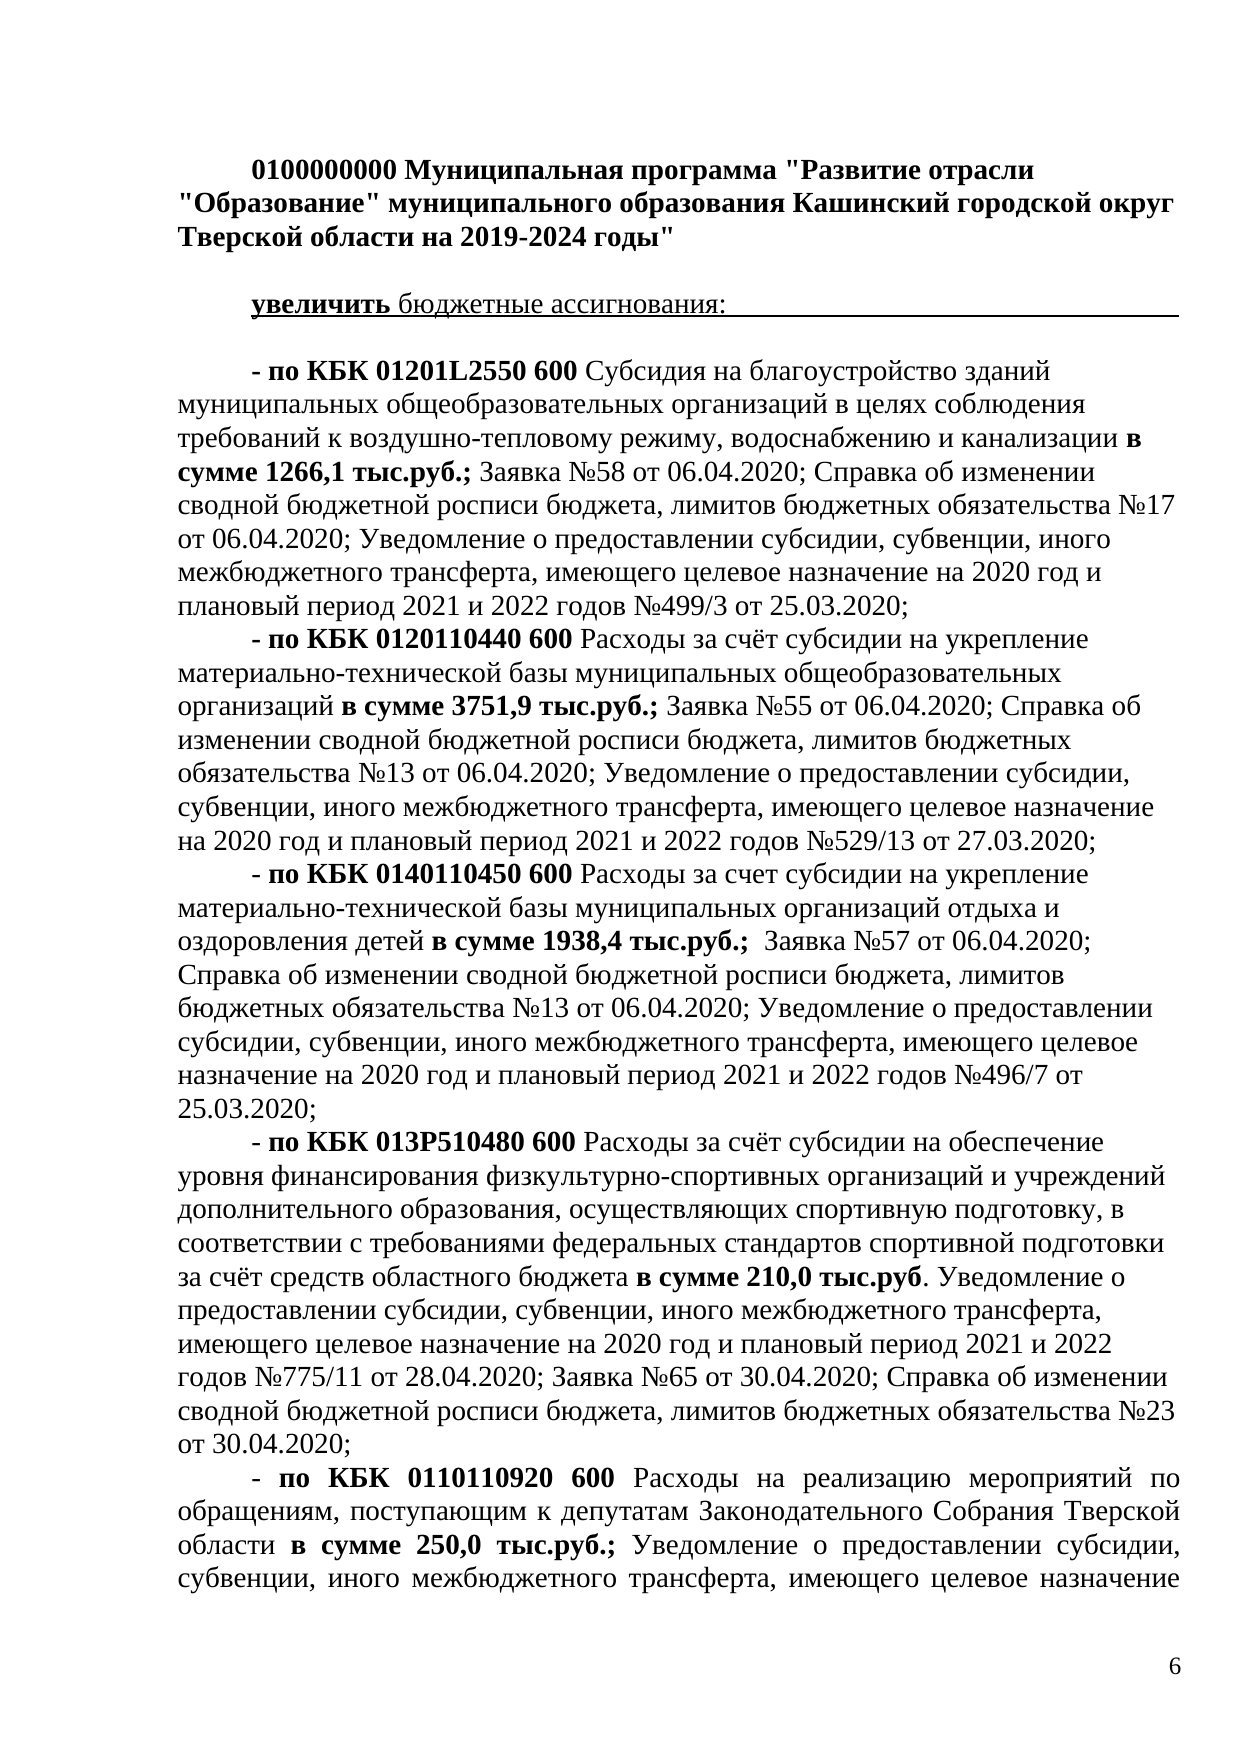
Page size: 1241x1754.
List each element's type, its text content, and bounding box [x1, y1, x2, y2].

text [177, 1460, 1181, 1594]
text увеличить бюджетные ассигнования: [177, 286, 1181, 319]
text - по КБК 013Р510480 600 Расходы за счёт субсидии на обеспечение уровня финансирования физкультурно-спортивных организаций и учреждений дополнительного образования, осуществляющих спортивную подготовку, в соответствии с требованиями федеральных стандартов спортивной подготовки за счёт средств областного бюджета в сумме 210,0 тыс.руб. Уведомление о предоставлении субсидии, субвенции, иного межбюджетного трансферта, имеющего целевое назначение на 2020 год и плановый период 2021 и 2022 годов №775/11 от 28.04.2020; Заявка №65 от 30.04.2020; Справка об изменении сводной бюджетной росписи бюджета, лимитов бюджетных обязательства №23 от 30.04.2020; [177, 1124, 1181, 1460]
text 0100000000 Муниципальная программа "Развитие отрасли "Образование" муниципального образования Кашинский городской округ Тверской области на 2019-2024 годы" [177, 152, 1181, 252]
text - по КБК 01201L2550 600 Субсидия на благоустройство зданий муниципальных общеобразовательных организаций в целях соблюдения требований к воздушно-тепловому режиму, водоснабжению и канализации в сумме 1266,1 тыс.руб.; Заявка №58 от 06.04.2020; Справка об изменении сводной бюджетной росписи бюджета, лимитов бюджетных обязательства №17 от 06.04.2020; Уведомление о предоставлении субсидии, субвенции, иного межбюджетного трансферта, имеющего целевое назначение на 2020 год и плановый период 2021 и 2022 годов №499/3 от 25.03.2020; [177, 353, 1181, 621]
text - по КБК 0140110450 600 Расходы за счет субсидии на укрепление материально-технической базы муниципальных организаций отдыха и оздоровления детей в сумме 1938,4 тыс.руб.; Заявка №57 от 06.04.2020; Справка об изменении сводной бюджетной росписи бюджета, лимитов бюджетных обязательства №13 от 06.04.2020; Уведомление о предоставлении субсидии, субвенции, иного межбюджетного трансферта, имеющего целевое назначение на 2020 год и плановый период 2021 и 2022 годов №496/7 от 25.03.2020; [177, 856, 1181, 1124]
text - по КБК 0120110440 600 Расходы за счёт субсидии на укрепление материально-технической базы муниципальных общеобразовательных организаций в сумме 3751,9 тыс.руб.; Заявка №55 от 06.04.2020; Справка об изменении сводной бюджетной росписи бюджета, лимитов бюджетных обязательства №13 от 06.04.2020; Уведомление о предоставлении субсидии, субвенции, иного межбюджетного трансферта, имеющего целевое назначение на 2020 год и плановый период 2021 и 2022 годов №529/13 от 27.03.2020; [177, 621, 1181, 856]
